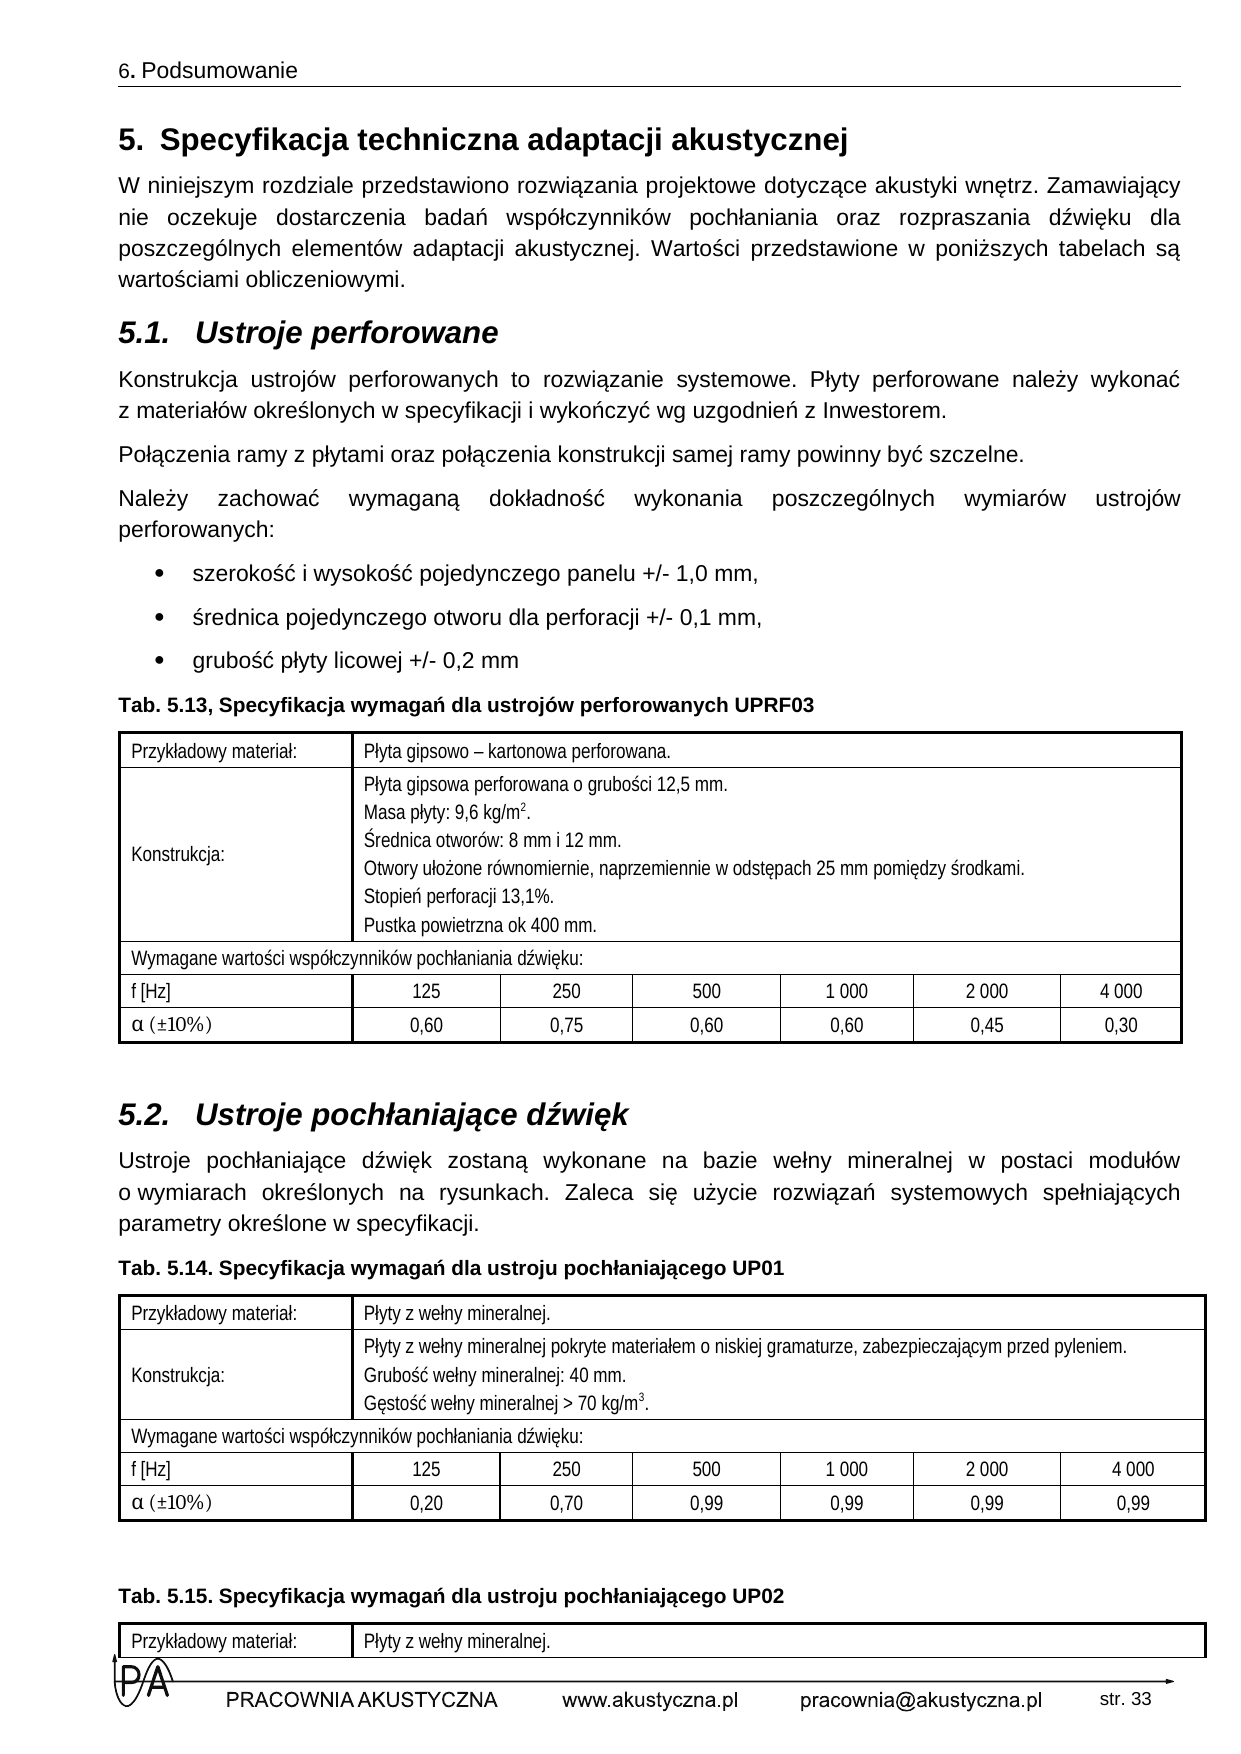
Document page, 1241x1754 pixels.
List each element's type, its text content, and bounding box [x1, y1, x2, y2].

table_cell 0,60 [781, 1008, 913, 1041]
table_header Płyta gipsowo – kartonowa perforowana. [354, 734, 1180, 767]
subtitle Ustroje pochłaniające dźwięk [118, 1100, 1181, 1131]
table_cell 500 [633, 975, 780, 1007]
table_cell 0,99 [1061, 1486, 1204, 1519]
table_cell 1 000 [781, 1453, 913, 1485]
text Połączenia ramy z płytami oraz połączenia konstrukcji samej ramy powinny być szczelne. [118, 437, 1181, 469]
table_cell 2 000 [914, 975, 1060, 1007]
table_cell 250 [501, 1453, 632, 1485]
table_cell 0,20 [354, 1486, 499, 1519]
table_cell 4 000 [1061, 1453, 1204, 1485]
text Konstrukcja ustrojów perforowanych to rozwiązanie systemowe. Płyty perforowane należy wykonać z materiałów określonych w specyfikacji i wykończyć wg uzgodnień z Inwestorem. [118, 362, 1181, 425]
table_cell 2 000 [914, 1453, 1060, 1485]
table_cell f [Hz] [121, 1453, 351, 1485]
table_header Przykładowy materiał: [121, 1625, 351, 1657]
table_cell 125 [354, 1453, 499, 1485]
table_cell Płyty z wełny mineralnej pokryte materiałem o niskiej gramaturze, zabezpieczającym przed pyleniem. Grubość wełny mineralnej: 40 mm. Gęstość wełny mineralnej > 70 kg/m3. [354, 1330, 1204, 1419]
table_cell 500 [633, 1453, 780, 1485]
table_header Przykładowy materiał: [121, 734, 351, 767]
table_cell Wymagane wartości współczynników pochłaniania dźwięku: [121, 942, 1180, 974]
table_cell 0,70 [501, 1486, 632, 1519]
table_cell 0,60 [633, 1008, 780, 1041]
table_cell α (±10%) [121, 1486, 351, 1519]
text Ustroje pochłaniające dźwięk zostaną wykonane na bazie wełny mineralnej w postaci modułów o wymiarach określonych na rysunkach. Zaleca się użycie rozwiązań systemowych spełniających parametry określone w specyfikacji. [118, 1144, 1181, 1237]
table_cell 0,99 [633, 1486, 780, 1519]
table_cell Wymagane wartości współczynników pochłaniania dźwięku: [121, 1420, 1204, 1452]
table_cell Konstrukcja: [121, 1330, 351, 1419]
table_cell α (±10%) [121, 1008, 351, 1041]
table_header Płyty z wełny mineralnej. [354, 1297, 1204, 1329]
table_cell 1 000 [781, 975, 913, 1007]
subtitle Specyfikacja techniczna adaptacji akustycznej [118, 125, 1181, 156]
list szerokość i wysokość pojedynczego panelu +/- 1,0 mm, [155, 556, 1181, 587]
table_cell 0,99 [781, 1486, 913, 1519]
table_cell Płyta gipsowa perforowana o grubości 12,5 mm. Masa płyty: 9,6 kg/m2. Średnica otworów: 8 mm i 12 mm. Otwory ułożone równomiernie, naprzemiennie w odstępach 25 mm pomiędzy środkami. Stopień perforacji 13,1%. Pustka powietrzna ok 400 mm. [354, 768, 1180, 941]
table_cell 250 [501, 975, 632, 1007]
table_cell 4 000 [1061, 975, 1180, 1007]
text Należy zachować wymaganą dokładność wykonania poszczególnych wymiarów ustrojów perforowanych: [118, 481, 1181, 544]
table_cell f [Hz] [121, 975, 351, 1007]
table_header Przykładowy materiał: [121, 1297, 351, 1329]
subtitle Ustroje perforowane [118, 319, 1181, 350]
table_header Płyty z wełny mineralnej. [354, 1625, 1204, 1657]
table_cell 0,75 [501, 1008, 632, 1041]
table_cell 0,99 [914, 1486, 1060, 1519]
table_cell 125 [354, 975, 500, 1007]
table_cell 0,45 [914, 1008, 1060, 1041]
list średnica pojedynczego otworu dla perforacji +/- 0,1 mm, [155, 600, 1181, 631]
list grubość płyty licowej +/- 0,2 mm [155, 644, 1181, 675]
text W niniejszym rozdziale przedstawiono rozwiązania projektowe dotyczące akustyki wnętrz. Zamawiający nie oczekuje dostarczenia badań współczynników pochłaniania oraz rozpraszania dźwięku dla poszczególnych elementów adaptacji akustycznej. Wartości przedstawione w poniższych tabelach są wartościami obliczeniowymi. [118, 169, 1181, 294]
table_cell Konstrukcja: [121, 768, 351, 941]
table_cell 0,30 [1061, 1008, 1180, 1041]
table_cell 0,60 [354, 1008, 500, 1041]
